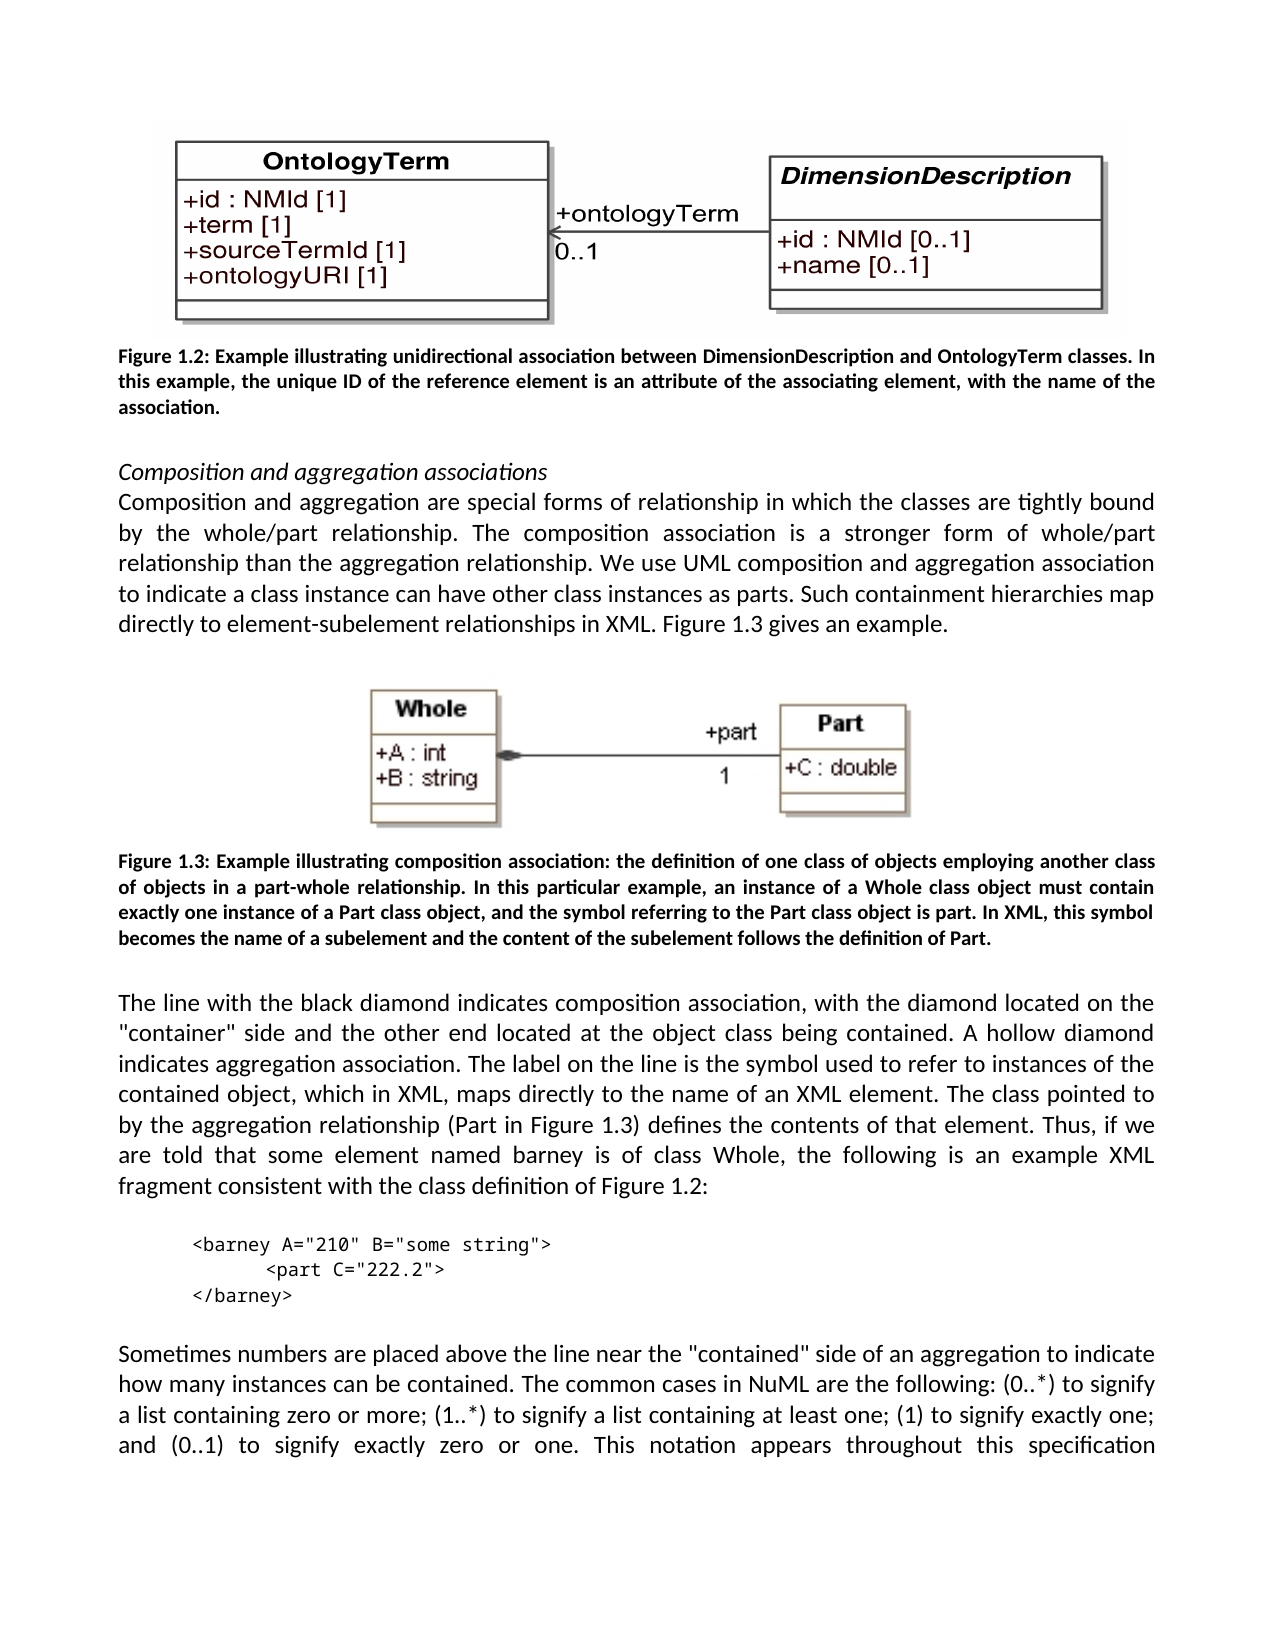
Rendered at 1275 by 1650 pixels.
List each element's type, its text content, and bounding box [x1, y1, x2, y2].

text <part C="222.2"> [118, 1257, 1151, 1282]
text Figure 1.2: Example illustrating unidirectional association between DimensionDescription and OntologyTerm classes. In this example, the unique ID of the reference element is an attribute of the associating element, with the name of the association. [118, 118, 1157, 419]
text Composition and aggregation are special forms of relationship in which the classes are tightly bound by the whole/part relationship. The composition association is a stronger form of whole/part relationship than the aggregation relationship. We use UML composition and aggregation association to indicate a class instance can have other class instances as parts. Such containment hierarchies map directly to element-subelement relationships in XML. Figure 1.3 gives an example. [118, 486, 1157, 639]
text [118, 1338, 1157, 1460]
text </barney> [118, 1282, 1151, 1308]
text <barney A="210" B="some string"> [118, 1231, 1151, 1257]
picture [350, 669, 926, 843]
text The line with the black diamond indicates composition association, with the diamond located on the "container" side and the other end located at the object class being contained. A hollow diamond indicates aggregation association. The label on the line is the symbol used to refer to instances of the contained object, which in XML, maps directly to the name of an XML element. The class pointed to by the aggregation relationship (Part in Figure 1.3) defines the contents of that element. Thus, if we are told that some element named barney is of class Whole, the following is an example XML fragment consistent with the class definition of Figure 1.2: [118, 987, 1157, 1201]
text Figure 1.3: Example illustrating composition association: the definition of one class of objects employing another class of objects in a part-whole relationship. In this particular example, an instance of a Whole class object must contain exactly one instance of a Part class object, and the symbol referring to the Part class object is part. In XML, this symbol becomes the name of a subelement and the content of the subelement follows the definition of Part. [118, 849, 1157, 950]
text Composition and aggregation associations [118, 456, 1157, 486]
